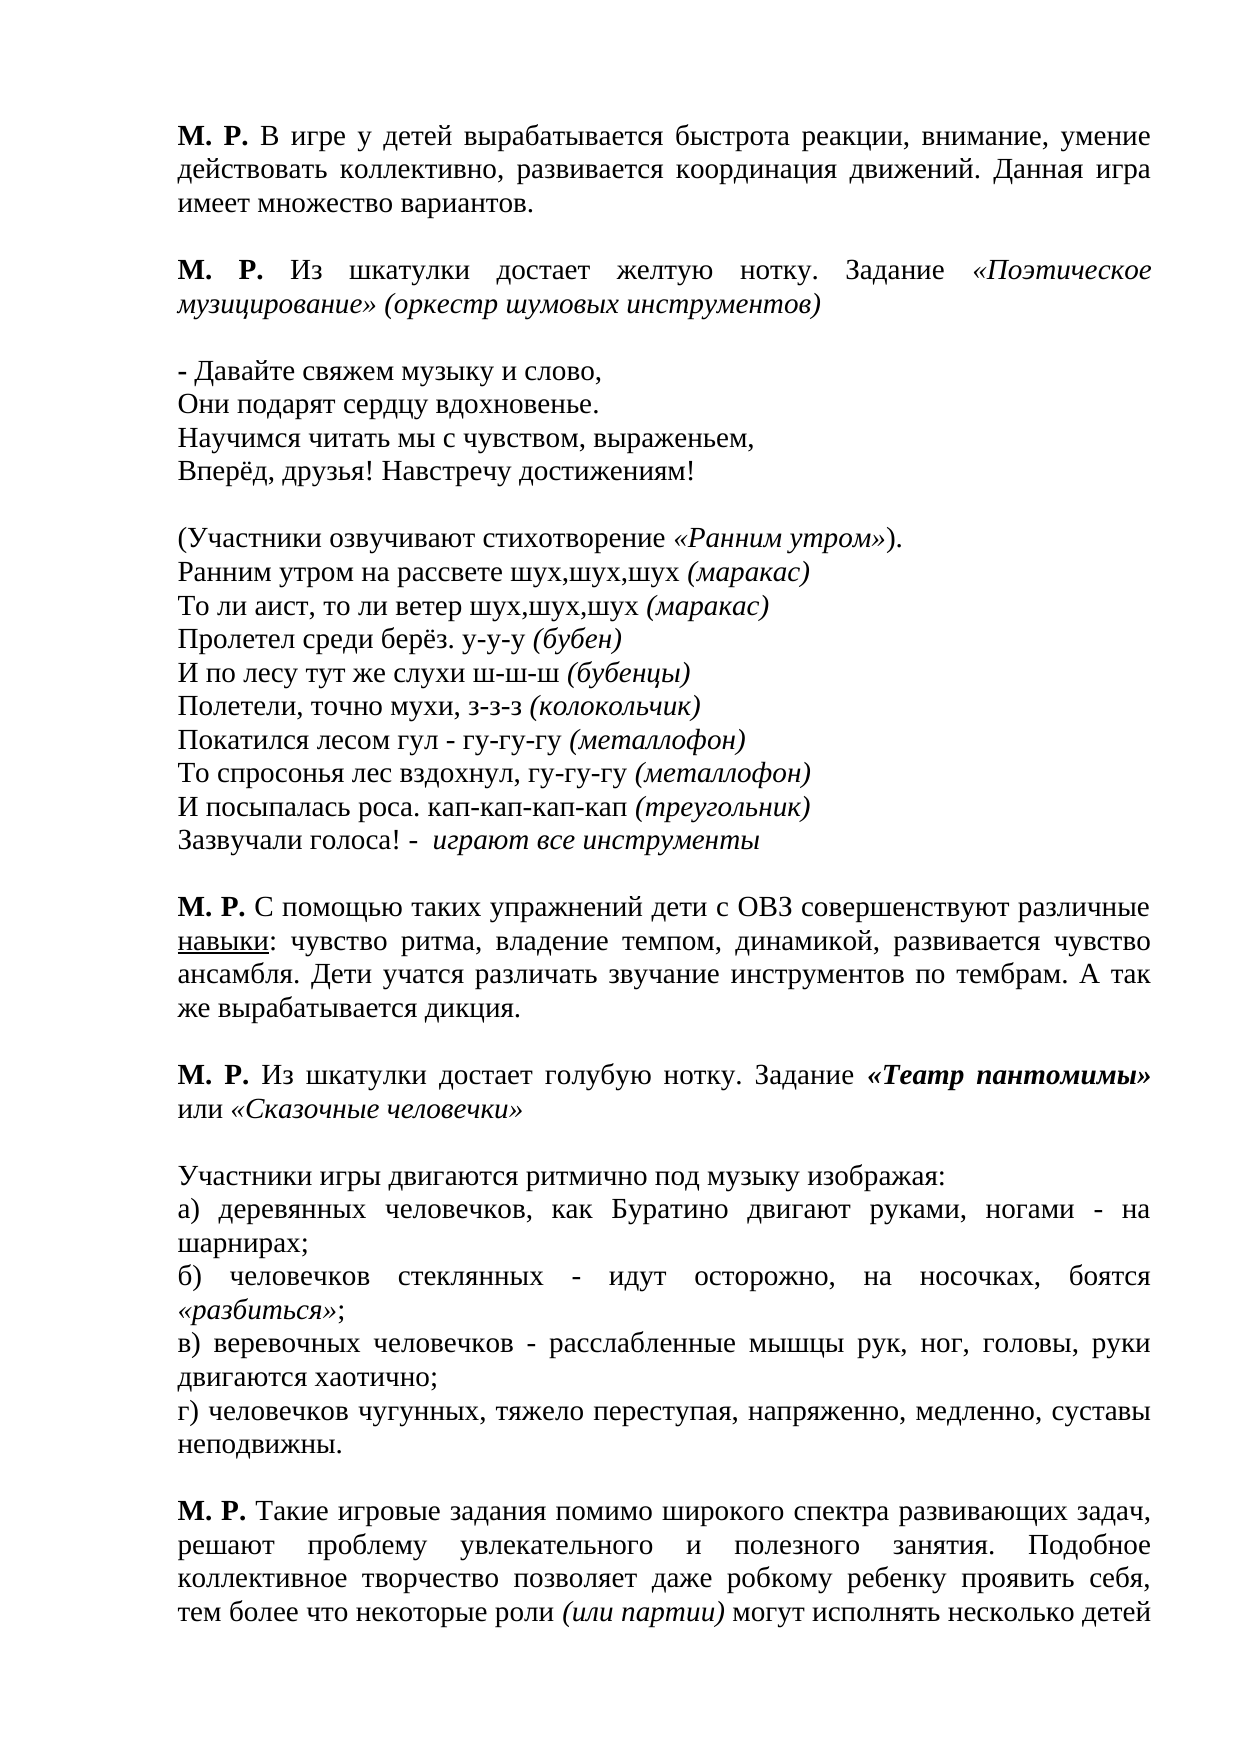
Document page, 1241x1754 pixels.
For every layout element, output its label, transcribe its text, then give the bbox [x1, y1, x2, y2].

text г) человечков чугунных, тяжело переступая, напряженно, медленно, суставы неподвижны. [177, 1393, 1152, 1460]
text Ранним утром на рассвете шух,шух,шух (маракас) [177, 554, 1152, 588]
text Покатился лесом гул - гу-гу-гу (металлофон) [177, 722, 1152, 755]
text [177, 1493, 1152, 1627]
text Пролетел среди берёз. у-у-у (бубен) [177, 621, 1152, 655]
text а) деревянных человечков, как Буратино двигают руками, ногами - на шарнирах; [177, 1191, 1152, 1258]
text (Участники озвучивают стихотворение «Ранним утром»). [177, 521, 1152, 554]
text - Давайте свяжем музыку и слово, [177, 353, 1152, 386]
text М. Р. С помощью таких упражнений дети с ОВЗ совершенствуют различные навыки: чувство ритма, владение темпом, динамикой, развивается чувство ансамбля. Дети учатся различать звучание инструментов по тембрам. А так же вырабатывается дикция. [177, 889, 1152, 1024]
text М. Р. Из шкатулки достает голубую нотку. Задание «Театр пантомимы» или «Сказочные человечки» [177, 1057, 1152, 1124]
text М. Р. Из шкатулки достает желтую нотку. Задание «Поэтическое музицирование» (оркестр шумовых инструментов) [177, 252, 1152, 319]
text в) веревочных человечков - расслабленные мышцы рук, ног, головы, руки двигаются хаотично; [177, 1326, 1152, 1393]
text Полетели, точно мухи, з-з-з (колокольчик) [177, 688, 1152, 722]
text И по лесу тут же слухи ш-ш-ш (бубенцы) [177, 655, 1152, 688]
text Вперёд, друзья! Навстречу достижениям! [177, 453, 1152, 487]
text То ли аист, то ли ветер шух,шух,шух (маракас) [177, 588, 1152, 621]
text То спросонья лес вздохнул, гу-гу-гу (металлофон) [177, 755, 1152, 789]
text Участники игры двигаются ритмично под музыку изображая: [177, 1158, 1152, 1191]
text Зазвучали голоса! - играют все инструменты [177, 822, 1152, 856]
text б) человечков стеклянных - идут осторожно, на носочках, боятся «разбиться»; [177, 1258, 1152, 1326]
text И посыпалась роса. кап-кап-кап-кап (треугольник) [177, 789, 1152, 822]
text М. Р. В игре у детей вырабатывается быстрота реакции, внимание, умение действовать коллективно, развивается координация движений. Данная игра имеет множество вариантов. [177, 118, 1152, 219]
text Научимся читать мы с чувством, выраженьем, [177, 420, 1152, 453]
text Они подарят сердцу вдохновенье. [177, 386, 1152, 420]
